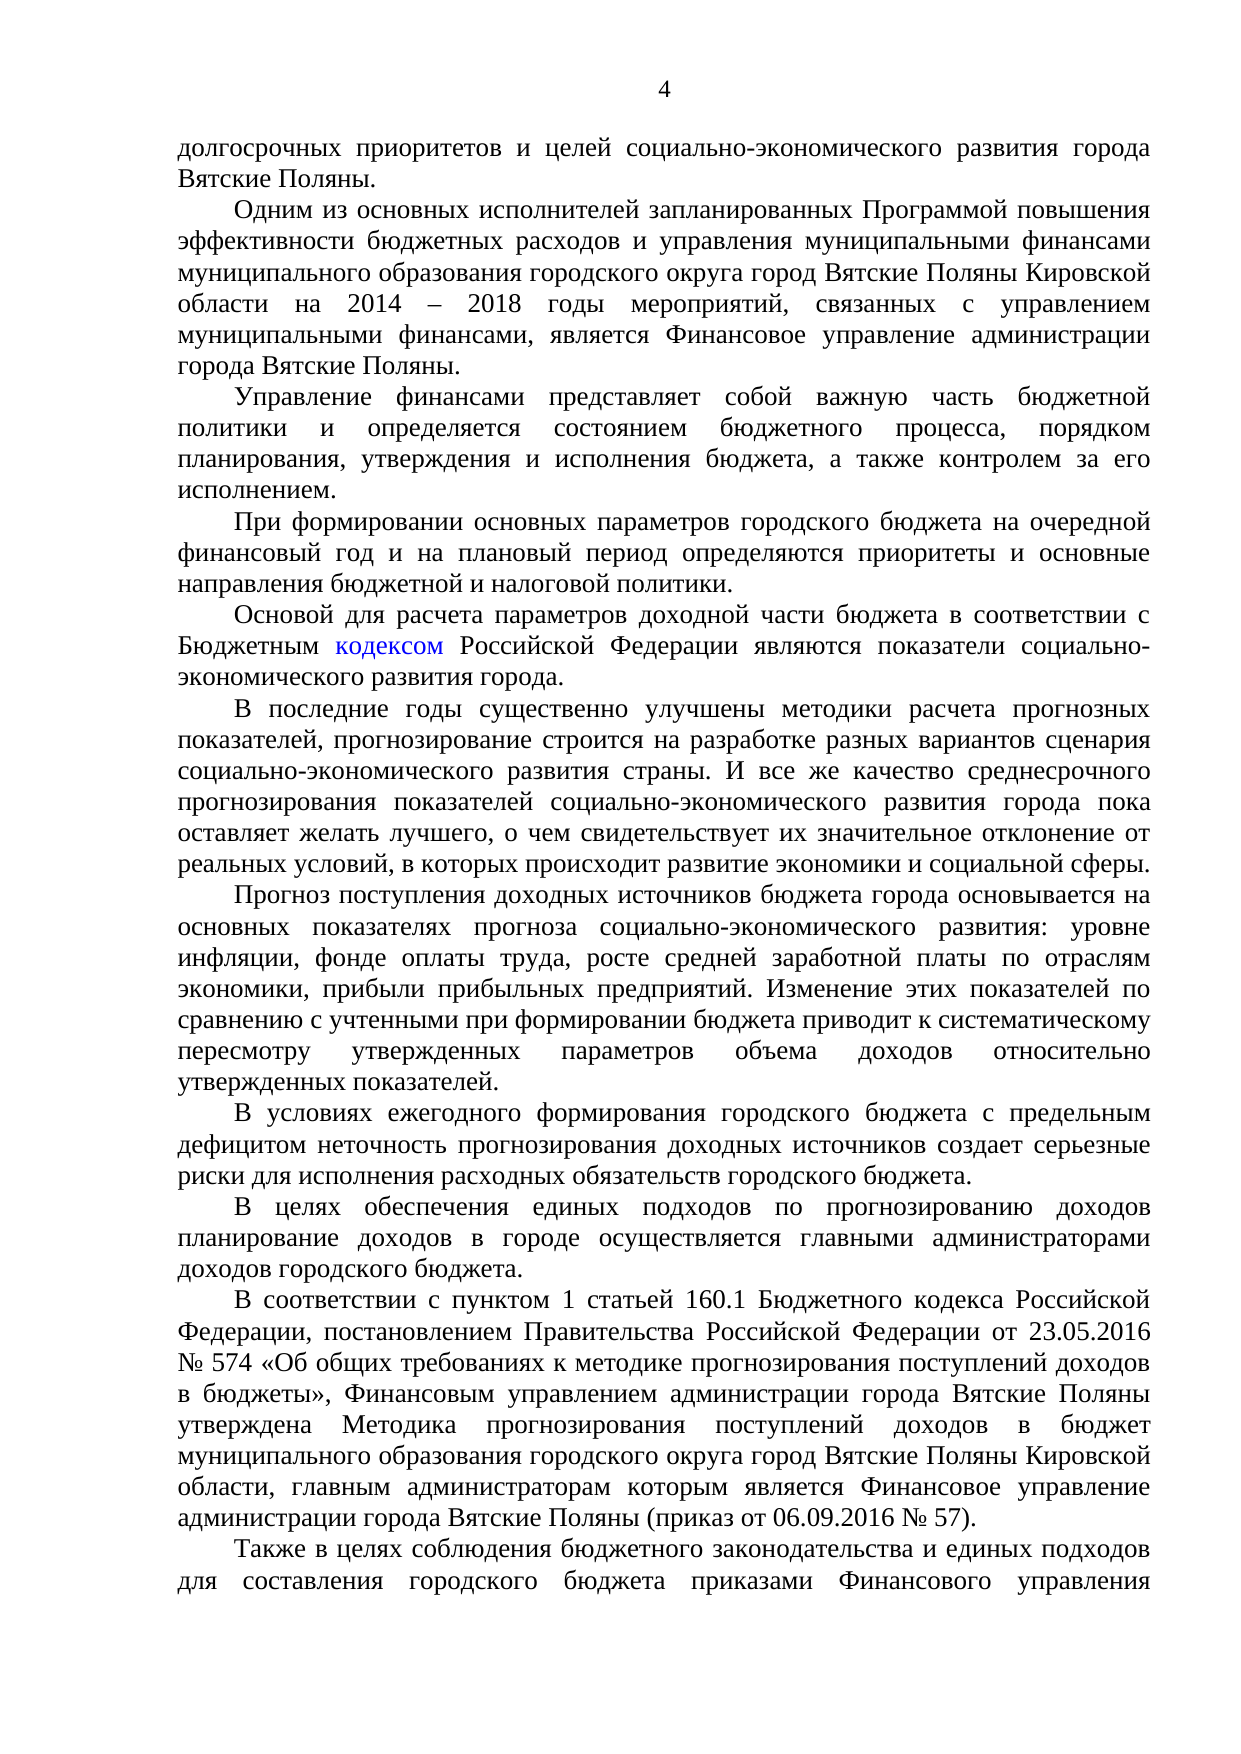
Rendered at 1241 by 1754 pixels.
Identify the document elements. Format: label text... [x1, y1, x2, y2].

text В условиях ежегодного формирования городского бюджета с предельным дефицитом неточность прогнозирования доходных источников создает серьезные риски для исполнения расходных обязательств городского бюджета. [177, 1097, 1152, 1190]
text Одним из основных исполнителей запланированных Программой повышения эффективности бюджетных расходов и управления муниципальными финансами муниципального образования городского округа город Вятские Поляны Кировской области на 2014 – 2018 годы мероприятий, связанных с управлением муниципальными финансами, является Финансовое управление администрации города Вятские Поляны. [177, 193, 1152, 380]
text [177, 131, 1152, 193]
text При формировании основных параметров городского бюджета на очередной финансовый год и на плановый период определяются приоритеты и основные направления бюджетной и налоговой политики. [177, 505, 1152, 598]
text В последние годы существенно улучшены методики расчета прогнозных показателей, прогнозирование строится на разработке разных вариантов сценария социально-экономического развития страны. И все же качество среднесрочного прогнозирования показателей социально-экономического развития города пока оставляет желать лучшего, о чем свидетельствует их значительное отклонение от реальных условий, в которых происходит развитие экономики и социальной сферы. [177, 692, 1152, 878]
text Основой для расчета параметров доходной части бюджета в соответствии с Бюджетным кодексом Российской Федерации являются показатели социально-экономического развития города. [177, 598, 1152, 692]
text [177, 1533, 1152, 1595]
text Управление финансами представляет собой важную часть бюджетной политики и определяется состоянием бюджетного процесса, порядком планирования, утверждения и исполнения бюджета, а также контролем за его исполнением. [177, 380, 1152, 505]
text В соответствии с пунктом 1 статьей 160.1 Бюджетного кодекса Российской Федерации, постановлением Правительства Российской Федерации от 23.05.2016 № 574 «Об общих требованиях к методике прогнозирования поступлений доходов в бюджеты», Финансовым управлением администрации города Вятские Поляны утверждена Методика прогнозирования поступлений доходов в бюджет муниципального образования городского округа город Вятские Поляны Кировской области, главным администраторам которым является Финансовое управление администрации города Вятские Поляны (приказ от 06.09.2016 № 57). [177, 1283, 1152, 1533]
text Прогноз поступления доходных источников бюджета города основывается на основных показателях прогноза социально-экономического развития: уровне инфляции, фонде оплаты труда, росте средней заработной платы по отраслям экономики, прибыли прибыльных предприятий. Изменение этих показателей по сравнению с учтенными при формировании бюджета приводит к систематическому пересмотру утвержденных параметров объема доходов относительно утвержденных показателей. [177, 878, 1152, 1097]
text В целях обеспечения единых подходов по прогнозированию доходов планирование доходов в городе осуществляется главными администраторами доходов городского бюджета. [177, 1190, 1152, 1283]
